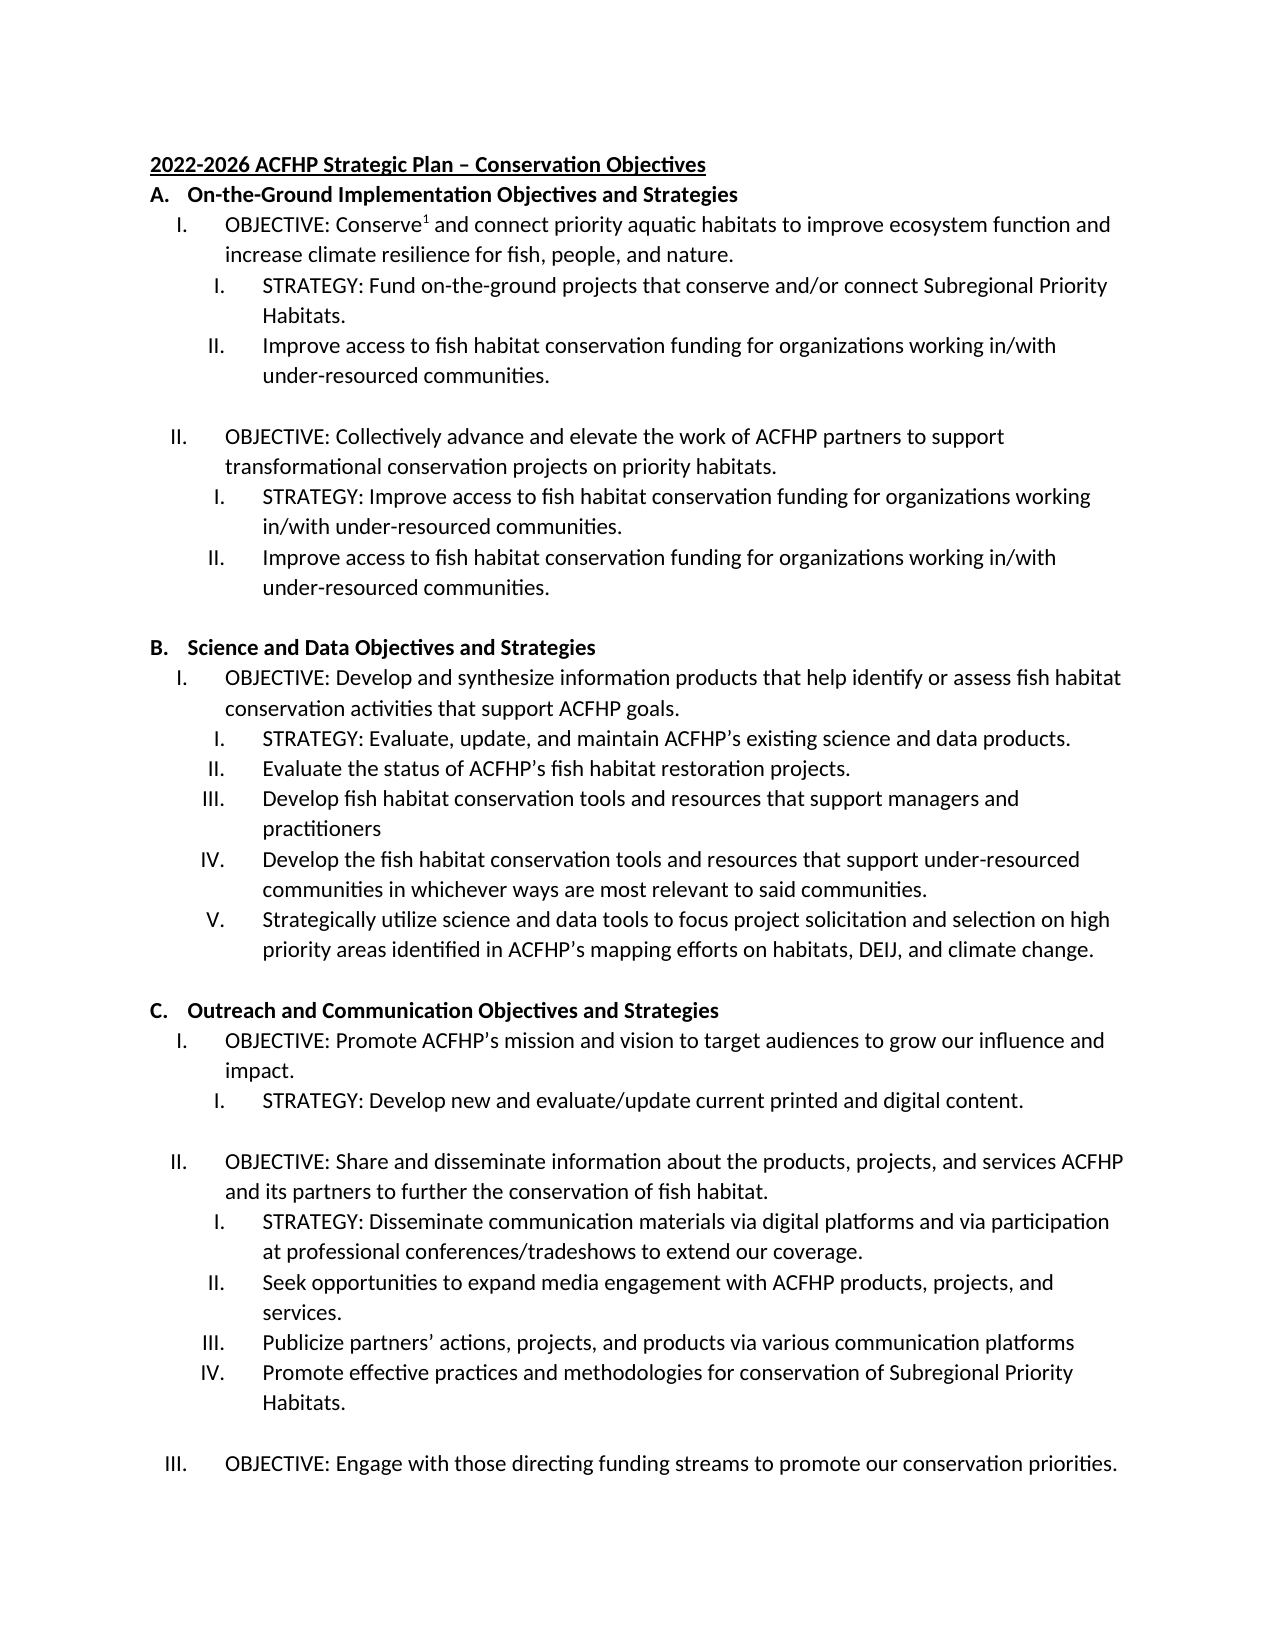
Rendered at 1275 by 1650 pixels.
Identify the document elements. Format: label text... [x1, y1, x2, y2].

list Outreach and Communication Objectives and Strategies [150, 996, 1125, 1024]
list OBJECTIVE: Develop and synthesize information products that help identify or assess fish habitat conservation activities that support ACFHP goals. [187, 663, 1125, 722]
list Promote effective practices and methodologies for conservation of Subregional Priority Habitats. [225, 1358, 1125, 1417]
list Seek opportunities to expand media engagement with ACFHP products, projects, and services. [225, 1268, 1125, 1326]
list STRATEGY: Develop new and evaluate/update current printed and digital content. [225, 1086, 1125, 1114]
text 2022-2026 ACFHP Strategic Plan – Conservation Objectives [150, 150, 1125, 178]
list OBJECTIVE: Conserve1 and connect priority aquatic habitats to improve ecosystem function and increase climate resilience for fish, people, and nature. [187, 210, 1125, 269]
list OBJECTIVE: Collectively advance and elevate the work of ACFHP partners to support transformational conservation projects on priority habitats. [187, 422, 1125, 480]
list STRATEGY: Disseminate communication materials via digital platforms and via participation at professional conferences/tradeshows to extend our coverage. [225, 1207, 1125, 1266]
list Develop the fish habitat conservation tools and resources that support under-resourced communities in whichever ways are most relevant to said communities. [225, 845, 1125, 903]
list Publicize partners’ actions, projects, and products via various communication platforms [225, 1328, 1125, 1356]
list Develop fish habitat conservation tools and resources that support managers and practitioners [225, 784, 1125, 843]
list STRATEGY: Evaluate, update, and maintain ACFHP’s existing science and data products. [225, 724, 1125, 752]
list On-the-Ground Implementation Objectives and Strategies [150, 180, 1125, 208]
list OBJECTIVE: Engage with those directing funding streams to promote our conservation priorities. [187, 1449, 1125, 1477]
list OBJECTIVE: Promote ACFHP’s mission and vision to target audiences to grow our influence and impact. [187, 1026, 1125, 1084]
list Strategically utilize science and data tools to focus project solicitation and selection on high priority areas identified in ACFHP’s mapping efforts on habitats, DEIJ, and climate change. [225, 905, 1125, 963]
list STRATEGY: Fund on-the-ground projects that conserve and/or connect Subregional Priority Habitats. [225, 271, 1125, 329]
list STRATEGY: Improve access to fish habitat conservation funding for organizations working in/with under-resourced communities. [225, 482, 1125, 541]
list Evaluate the status of ACFHP’s fish habitat restoration projects. [225, 754, 1125, 782]
list Improve access to fish habitat conservation funding for organizations working in/with under-resourced communities. [225, 543, 1125, 601]
list OBJECTIVE: Share and disseminate information about the products, projects, and services ACFHP and its partners to further the conservation of fish habitat. [187, 1147, 1125, 1205]
list Science and Data Objectives and Strategies [150, 633, 1125, 661]
list Improve access to fish habitat conservation funding for organizations working in/with under-resourced communities. [225, 331, 1125, 389]
